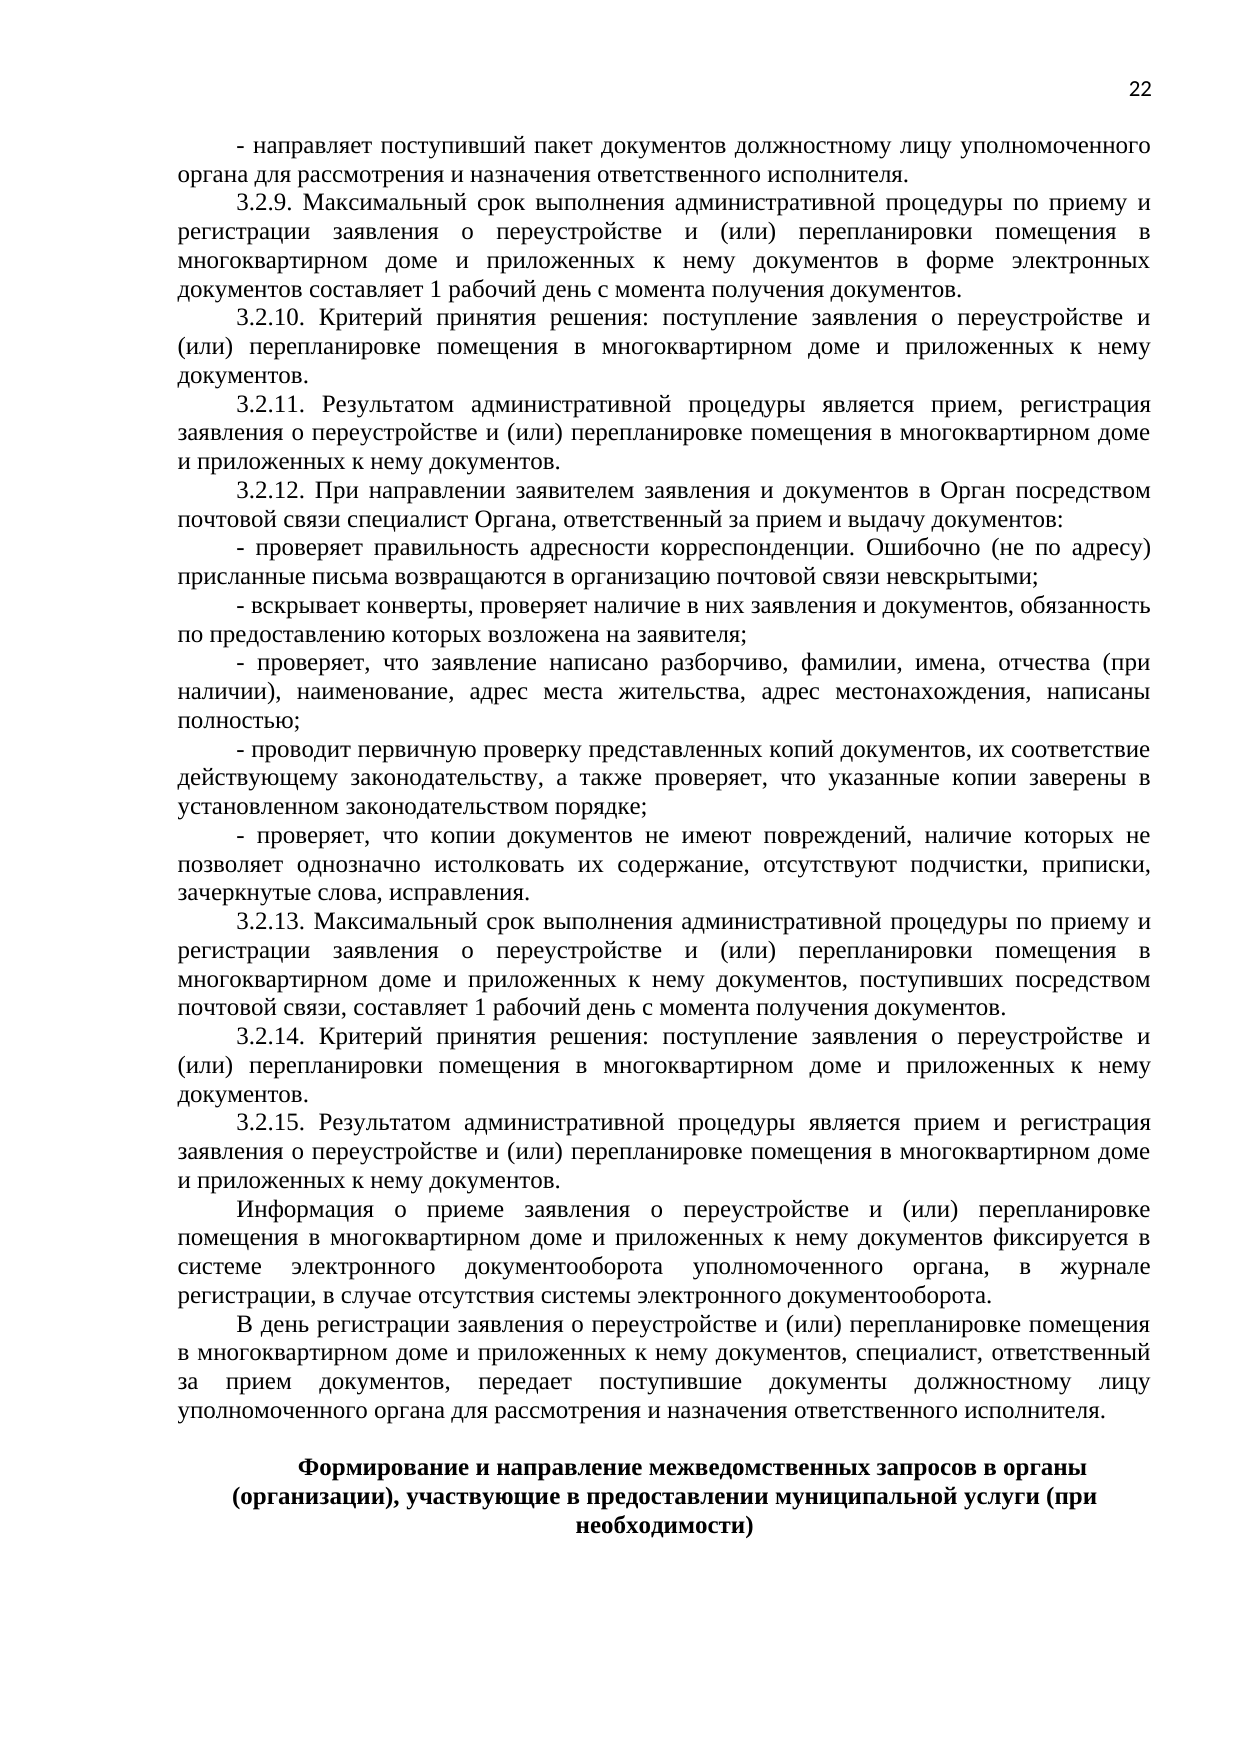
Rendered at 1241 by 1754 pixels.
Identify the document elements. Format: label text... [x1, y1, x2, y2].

text 3.2.10. Критерий принятия решения: поступление заявления о переустройстве и (или) перепланировке помещения в многоквартирном доме и приложенных к нему документов. [177, 302, 1152, 389]
text Формирование и направление межведомственных запросов в органы (организации), участвующие в предоставлении муниципальной услуги (при необходимости) [177, 1452, 1152, 1539]
text - проверяет, что заявление написано разборчиво, фамилии, имена, отчества (при наличии), наименование, адрес места жительства, адрес местонахождения, написаны полностью; [177, 647, 1152, 734]
text 3.2.13. Максимальный срок выполнения административной процедуры по приему и регистрации заявления о переустройстве и (или) перепланировки помещения в многоквартирном доме и приложенных к нему документов, поступивших посредством почтовой связи, составляет 1 рабочий день с момента получения документов. [177, 906, 1152, 1021]
text 3.2.12. При направлении заявителем заявления и документов в Орган посредством почтовой связи специалист Органа, ответственный за прием и выдачу документов: [177, 475, 1152, 532]
text 3.2.9. Максимальный срок выполнения административной процедуры по приему и регистрации заявления о переустройстве и (или) перепланировки помещения в многоквартирном доме и приложенных к нему документов в форме электронных документов составляет 1 рабочий день с момента получения документов. [177, 187, 1152, 302]
text - вскрывает конверты, проверяет наличие в них заявления и документов, обязанность по предоставлению которых возложена на заявителя; [177, 590, 1152, 647]
text - проводит первичную проверку представленных копий документов, их соответствие действующему законодательству, а также проверяет, что указанные копии заверены в установленном законодательством порядке; [177, 734, 1152, 820]
text В день регистрации заявления о переустройстве и (или) перепланировке помещения в многоквартирном доме и приложенных к нему документов, специалист, ответственный за прием документов, передает поступившие документы должностному лицу уполномоченного органа для рассмотрения и назначения ответственного исполнителя. [177, 1309, 1152, 1424]
text - проверяет, что копии документов не имеют повреждений, наличие которых не позволяет однозначно истолковать их содержание, отсутствуют подчистки, приписки, зачеркнутые слова, исправления. [177, 820, 1152, 906]
text - направляет поступивший пакет документов должностному лицу уполномоченного органа для рассмотрения и назначения ответственного исполнителя. [177, 130, 1152, 187]
text Информация о приеме заявления о переустройстве и (или) перепланировке помещения в многоквартирном доме и приложенных к нему документов фиксируется в системе электронного документооборота уполномоченного органа, в журнале регистрации, в случае отсутствия системы электронного документооборота. [177, 1194, 1152, 1309]
text - проверяет правильность адресности корреспонденции. Ошибочно (не по адресу) присланные письма возвращаются в организацию почтовой связи невскрытыми; [177, 532, 1152, 590]
text 3.2.11. Результатом административной процедуры является прием, регистрация заявления о переустройстве и (или) перепланировке помещения в многоквартирном доме и приложенных к нему документов. [177, 389, 1152, 475]
text 3.2.15. Результатом административной процедуры является прием и регистрация заявления о переустройстве и (или) перепланировке помещения в многоквартирном доме и приложенных к нему документов. [177, 1107, 1152, 1194]
text 3.2.14. Критерий принятия решения: поступление заявления о переустройстве и (или) перепланировки помещения в многоквартирном доме и приложенных к нему документов. [177, 1021, 1152, 1107]
